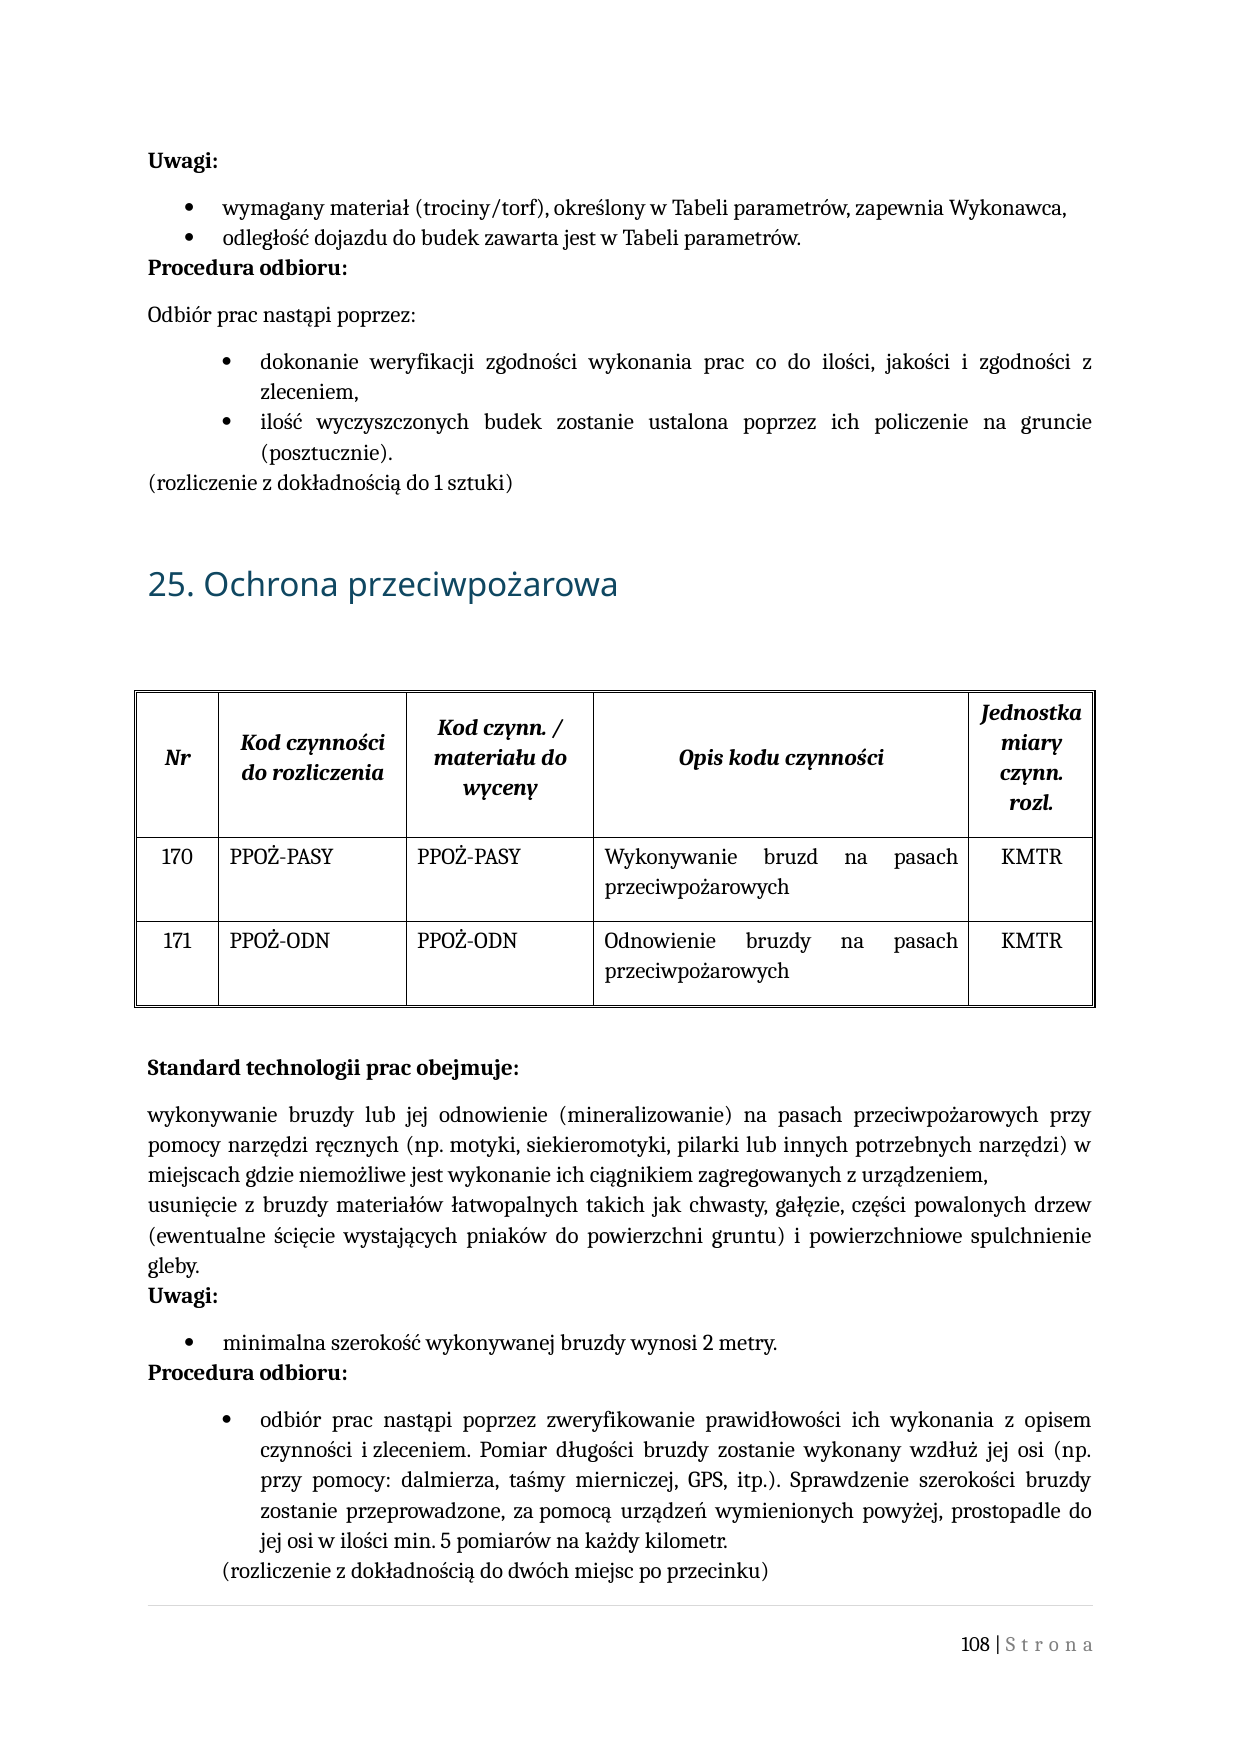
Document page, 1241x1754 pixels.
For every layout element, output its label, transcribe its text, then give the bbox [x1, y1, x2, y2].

list minimalna szerokość wykonywanej bruzdy wynosi 2 metry. [185, 1330, 1093, 1356]
list odległość dojazdu do budek zawarta jest w Tabeli parametrów. [185, 225, 1093, 251]
text (rozliczenie z dokładnością do 1 sztuki) [148, 469, 1093, 496]
list ilość wyczyszczonych budek zostanie ustalona poprzez ich policzenie na gruncie (posztucznie). [223, 409, 1093, 466]
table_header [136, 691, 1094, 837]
text Standard technologii prac obejmuje: [148, 1055, 1093, 1081]
text Uwagi: [148, 148, 1093, 174]
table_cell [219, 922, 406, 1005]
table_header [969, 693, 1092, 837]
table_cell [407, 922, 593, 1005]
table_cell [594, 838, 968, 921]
text 25. Ochrona przeciwpożarowa [148, 561, 1093, 606]
list dokonanie weryfikacji zgodności wykonania prac co do ilości, jakości i zgodności z zleceniem, [223, 349, 1093, 405]
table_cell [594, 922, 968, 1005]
text Procedura odbioru: [148, 1360, 1093, 1386]
list odbiór prac nastąpi poprzez zweryfikowanie prawidłowości ich wykonania z opisem czynności i zleceniem. Pomiar długości bruzdy zostanie wykonany wzdłuż jej osi (np. przy pomocy: dalmierza, taśmy mierniczej, GPS, itp.). Sprawdzenie szerokości bruzdy zostanie przeprowadzone, za pomocą urządzeń wymienionych powyżej, prostopadle do jej osi w ilości min. 5 pomiarów na każdy kilometr. [223, 1407, 1093, 1554]
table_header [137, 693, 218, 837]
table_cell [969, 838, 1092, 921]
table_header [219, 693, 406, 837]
text Procedura odbioru: [148, 255, 1093, 281]
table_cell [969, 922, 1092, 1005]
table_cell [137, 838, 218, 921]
text Odbiór prac nastąpi poprzez: [148, 302, 1093, 328]
text wykonywanie bruzdy lub jej odnowienie (mineralizowanie) na pasach przeciwpożarowych przy pomocy narzędzi ręcznych (np. motyki, siekieromotyki, pilarki lub innych potrzebnych narzędzi) w miejscach gdzie niemożliwe jest wykonanie ich ciągnikiem zagregowanych z urządzeniem, [148, 1102, 1093, 1188]
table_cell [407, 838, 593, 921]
text Uwagi: [148, 1283, 1093, 1309]
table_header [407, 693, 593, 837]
list wymagany materiał (trociny/torf), określony w Tabeli parametrów, zapewnia Wykonawca, [185, 194, 1093, 221]
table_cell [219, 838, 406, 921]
text usunięcie z bruzdy materiałów łatwopalnych takich jak chwasty, gałęzie, części powalonych drzew (ewentualne ścięcie wystających pniaków do powierzchni gruntu) i powierzchniowe spulchnienie gleby. [148, 1192, 1093, 1279]
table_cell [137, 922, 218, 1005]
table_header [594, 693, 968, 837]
text (rozliczenie z dokładnością do dwóch miejsc po przecinku) [148, 1558, 1093, 1584]
